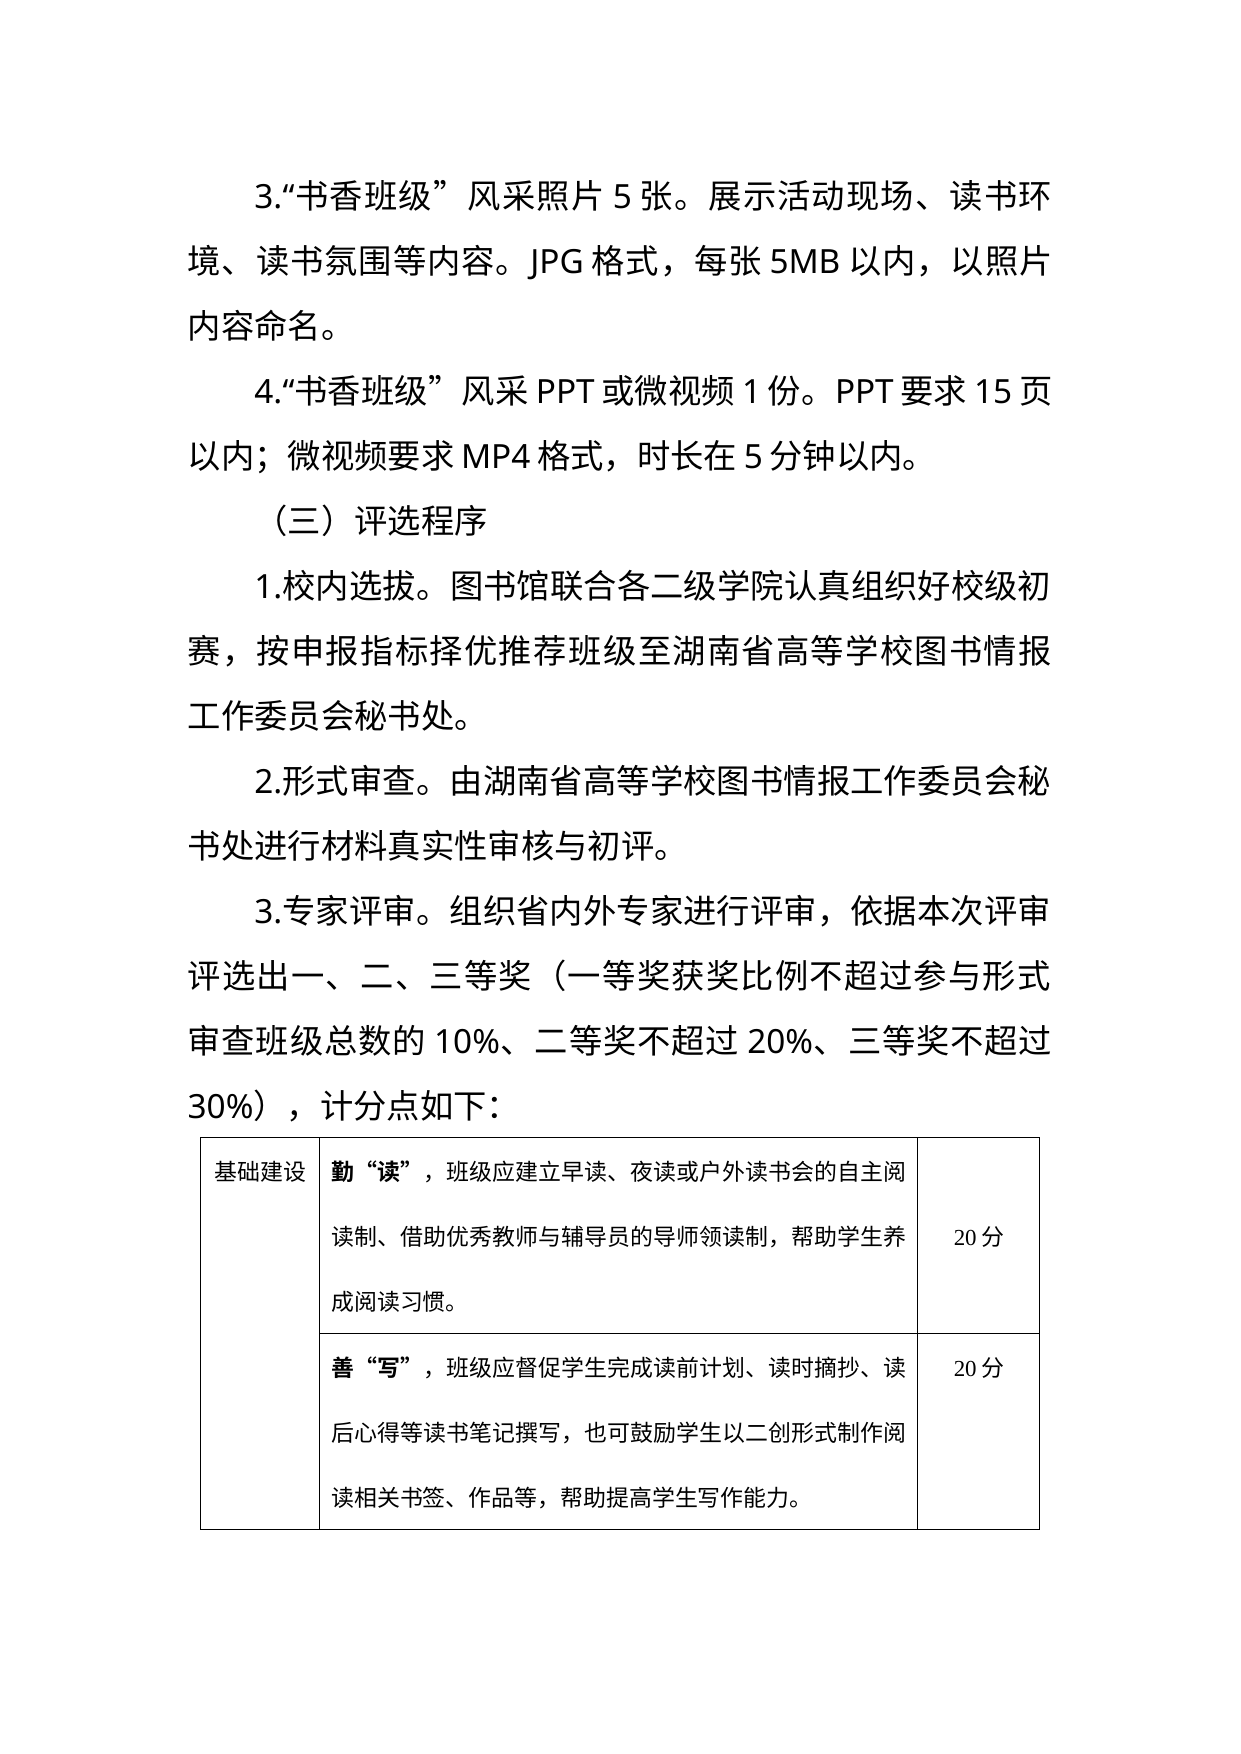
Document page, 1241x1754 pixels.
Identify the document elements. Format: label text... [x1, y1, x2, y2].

text 2.形式审查。由湖南省高等学校图书情报工作委员会秘书处进行材料真实性审核与初评。 [187, 747, 1053, 877]
text （三）评选程序 [187, 487, 1053, 552]
text 4.“书香班级”风采PPT或微视频1份。PPT要求15页以内；微视频要求MP4格式，时长在5分钟以内。 [187, 357, 1053, 487]
table_header 20分 [918, 1138, 1039, 1333]
table_header 勤“读”，班级应建立早读、夜读或户外读书会的自主阅读制、借助优秀教师与辅导员的导师领读制，帮助学生养成阅读习惯。 [320, 1138, 917, 1333]
table_cell 善“写”，班级应督促学生完成读前计划、读时摘抄、读后心得等读书笔记撰写，也可鼓励学生以二创形式制作阅读相关书签、作品等，帮助提高学生写作能力。 [320, 1334, 917, 1529]
text 3.“书香班级”风采照片5张。展示活动现场、读书环境、读书氛围等内容。JPG格式，每张5MB以内，以照片内容命名。 [187, 162, 1053, 357]
text 1.校内选拔。图书馆联合各二级学院认真组织好校级初赛，按申报指标择优推荐班级至湖南省高等学校图书情报工作委员会秘书处。 [187, 552, 1053, 747]
table_cell 20分 [918, 1334, 1039, 1529]
text 3.专家评审。组织省内外专家进行评审，依据本次评审评选出一、二、三等奖（一等奖获奖比例不超过参与形式审查班级总数的10%、二等奖不超过20%、三等奖不超过30%），计分点如下： [187, 877, 1053, 1137]
table_header 基础建设 [201, 1138, 319, 1529]
